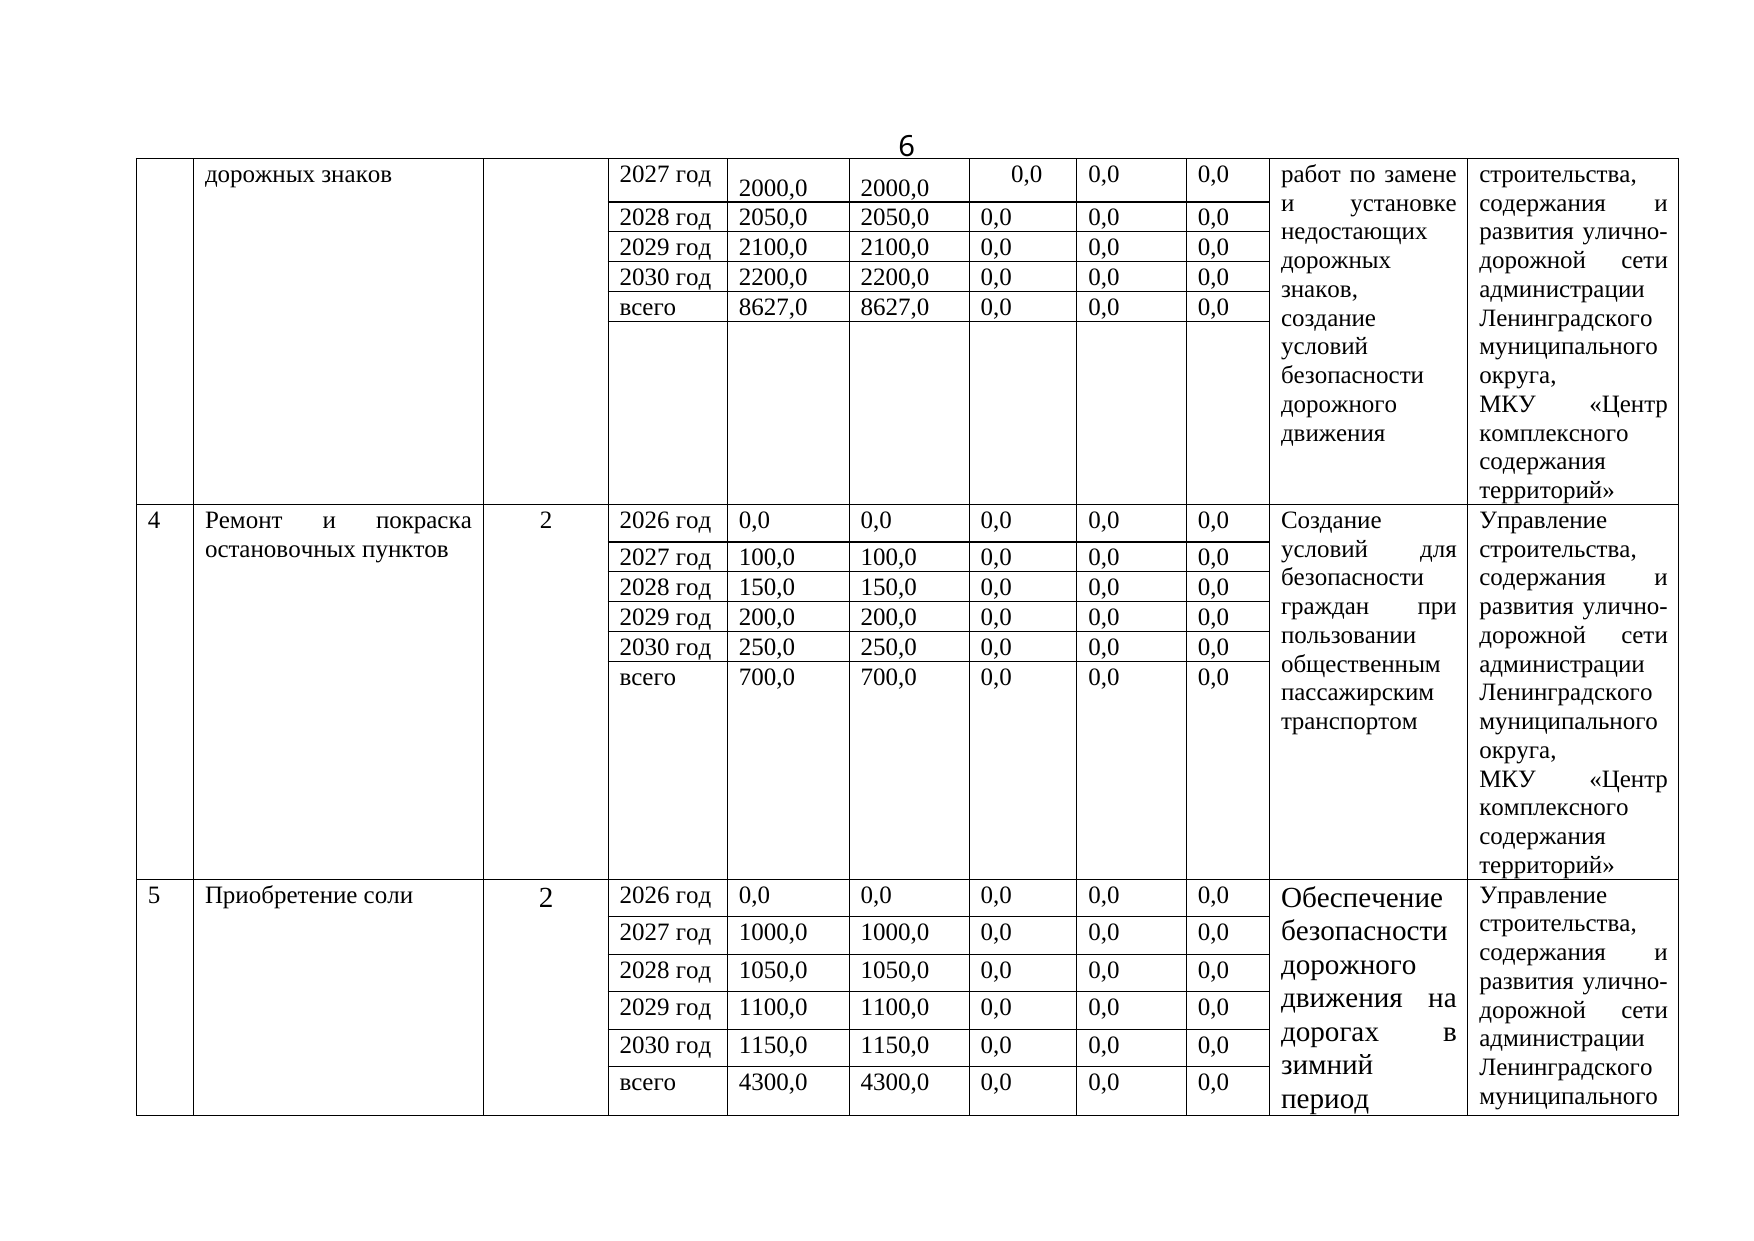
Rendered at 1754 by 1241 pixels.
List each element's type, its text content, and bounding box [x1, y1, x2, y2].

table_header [1270, 159, 1467, 504]
table_cell 8627,0 [728, 292, 849, 321]
table_cell 1150,0 [850, 1030, 969, 1066]
table_cell 0,0 [970, 1067, 1076, 1114]
table_cell 0,0 [970, 572, 1076, 601]
table_cell 0,0 [1187, 632, 1269, 661]
table_cell 0,0 [970, 632, 1076, 661]
table_cell 2027 год [609, 543, 727, 571]
table_header 0,0 [1187, 505, 1269, 541]
table_cell 2100,0 [728, 232, 849, 261]
table_cell 0,0 [1187, 203, 1269, 231]
table_cell 0,0 [1077, 292, 1186, 321]
table_header 4 [137, 505, 193, 879]
table_cell 2000,0 [850, 159, 969, 201]
table_header 0,0 [850, 880, 969, 916]
table_cell [850, 322, 969, 504]
table_cell 2200,0 [850, 262, 969, 291]
table_header 0,0 [1077, 880, 1186, 916]
table_header 0,0 [970, 880, 1076, 916]
table_cell 200,0 [728, 602, 849, 631]
table_cell всего [609, 662, 727, 879]
table_cell 0,0 [970, 602, 1076, 631]
table_cell 8627,0 [850, 292, 969, 321]
table_header 2 [484, 159, 608, 504]
table_cell 2029 год [609, 602, 727, 631]
table_header 0,0 [970, 505, 1076, 541]
table_cell 2027 год [609, 917, 727, 954]
table_cell 100,0 [850, 543, 969, 571]
table_cell 0,0 [1077, 159, 1186, 201]
table_cell всего [609, 1067, 727, 1114]
table_cell 2028 год [609, 572, 727, 601]
table_cell 0,0 [1077, 602, 1186, 631]
table_cell 0,0 [1187, 992, 1269, 1029]
table_cell 0,0 [1187, 159, 1269, 201]
table_cell 2200,0 [728, 262, 849, 291]
table_cell всего [609, 292, 727, 321]
table_header 5 [137, 880, 193, 1114]
table_header Ремонт и покраска остановочных пунктов [194, 505, 483, 879]
table_cell 0,0 [1187, 917, 1269, 954]
table_cell 2029 год [609, 992, 727, 1029]
table_cell 0,0 [1077, 1030, 1186, 1066]
table_cell 2027 год [609, 159, 727, 201]
table_cell 0,0 [1077, 232, 1186, 261]
table_cell 0,0 [1077, 632, 1186, 661]
table_cell 0,0 [970, 262, 1076, 291]
table_cell 0,0 [1187, 232, 1269, 261]
table_cell 0,0 [1187, 955, 1269, 991]
table_cell 150,0 [850, 572, 969, 601]
table_cell 0,0 [1077, 262, 1186, 291]
table_cell 0,0 [1187, 1067, 1269, 1114]
table_cell 0,0 [970, 662, 1076, 879]
table_cell 0,0 [970, 203, 1076, 231]
table_cell 1050,0 [728, 955, 849, 991]
table_cell 2028 год [609, 203, 727, 231]
table_cell 0,0 [970, 955, 1076, 991]
table_cell 0,0 [1187, 662, 1269, 879]
table_cell [609, 322, 727, 504]
table_cell 0,0 [1077, 992, 1186, 1029]
table_cell 1050,0 [850, 955, 969, 991]
table_header 2026 год [609, 505, 727, 541]
table_header 2 [484, 505, 608, 879]
table_header 0,0 [850, 505, 969, 541]
table_cell 2000,0 [728, 159, 849, 201]
table_cell 0,0 [970, 159, 1076, 201]
table_cell 4300,0 [728, 1067, 849, 1114]
table_cell 0,0 [1187, 602, 1269, 631]
table_cell 0,0 [1187, 1030, 1269, 1066]
table_cell 1100,0 [850, 992, 969, 1029]
table_header 0,0 [728, 505, 849, 541]
table_cell 0,0 [970, 232, 1076, 261]
table_cell 2050,0 [728, 203, 849, 231]
table_cell [728, 322, 849, 504]
table_header Создание условий для безопасности граждан при пользовании общественным пассажирским транспортом [1270, 505, 1467, 879]
table_header Обеспечение безопасности дорожного движения на дорогах в зимний период [1270, 880, 1467, 1114]
table_cell 700,0 [728, 662, 849, 879]
table_cell 2028 год [609, 955, 727, 991]
table_cell [1187, 322, 1269, 504]
table_cell 150,0 [728, 572, 849, 601]
table_cell 250,0 [850, 632, 969, 661]
table_cell 2100,0 [850, 232, 969, 261]
table_header 0,0 [728, 880, 849, 916]
table_cell 2050,0 [850, 203, 969, 231]
table_cell 0,0 [1187, 262, 1269, 291]
table_cell 0,0 [970, 917, 1076, 954]
table_cell 0,0 [970, 992, 1076, 1029]
table_header Приобретение соли [194, 880, 483, 1114]
table_cell [1077, 322, 1186, 504]
table_header 0,0 [1187, 880, 1269, 916]
table_cell 0,0 [1077, 203, 1186, 231]
table_cell 200,0 [850, 602, 969, 631]
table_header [1468, 159, 1678, 504]
table_cell 1000,0 [850, 917, 969, 954]
table_cell 2030 год [609, 262, 727, 291]
table_cell 0,0 [1187, 543, 1269, 571]
table_cell 250,0 [728, 632, 849, 661]
table_cell 1150,0 [728, 1030, 849, 1066]
table_cell 2030 год [609, 632, 727, 661]
table_cell 0,0 [1077, 572, 1186, 601]
table_cell 4300,0 [850, 1067, 969, 1114]
table_cell 700,0 [850, 662, 969, 879]
table_cell 0,0 [1077, 917, 1186, 954]
table_cell 1000,0 [728, 917, 849, 954]
table_cell 0,0 [1187, 292, 1269, 321]
table_cell 0,0 [970, 292, 1076, 321]
table_cell 1100,0 [728, 992, 849, 1029]
table_cell 0,0 [970, 1030, 1076, 1066]
table_header 2026 год [609, 880, 727, 916]
table_cell 0,0 [1077, 662, 1186, 879]
table_header 3 [137, 159, 193, 504]
table_cell 2030 год [609, 1030, 727, 1066]
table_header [194, 159, 483, 504]
table_header 2 [484, 880, 608, 1114]
table_header 0,0 [1077, 505, 1186, 541]
table_cell 0,0 [1077, 1067, 1186, 1114]
table_cell 0,0 [1187, 572, 1269, 601]
table_cell [970, 322, 1076, 504]
table_cell 2029 год [609, 232, 727, 261]
table_cell 100,0 [728, 543, 849, 571]
table_cell 0,0 [970, 543, 1076, 571]
table_cell 0,0 [1077, 955, 1186, 991]
table_cell 0,0 [1077, 543, 1186, 571]
